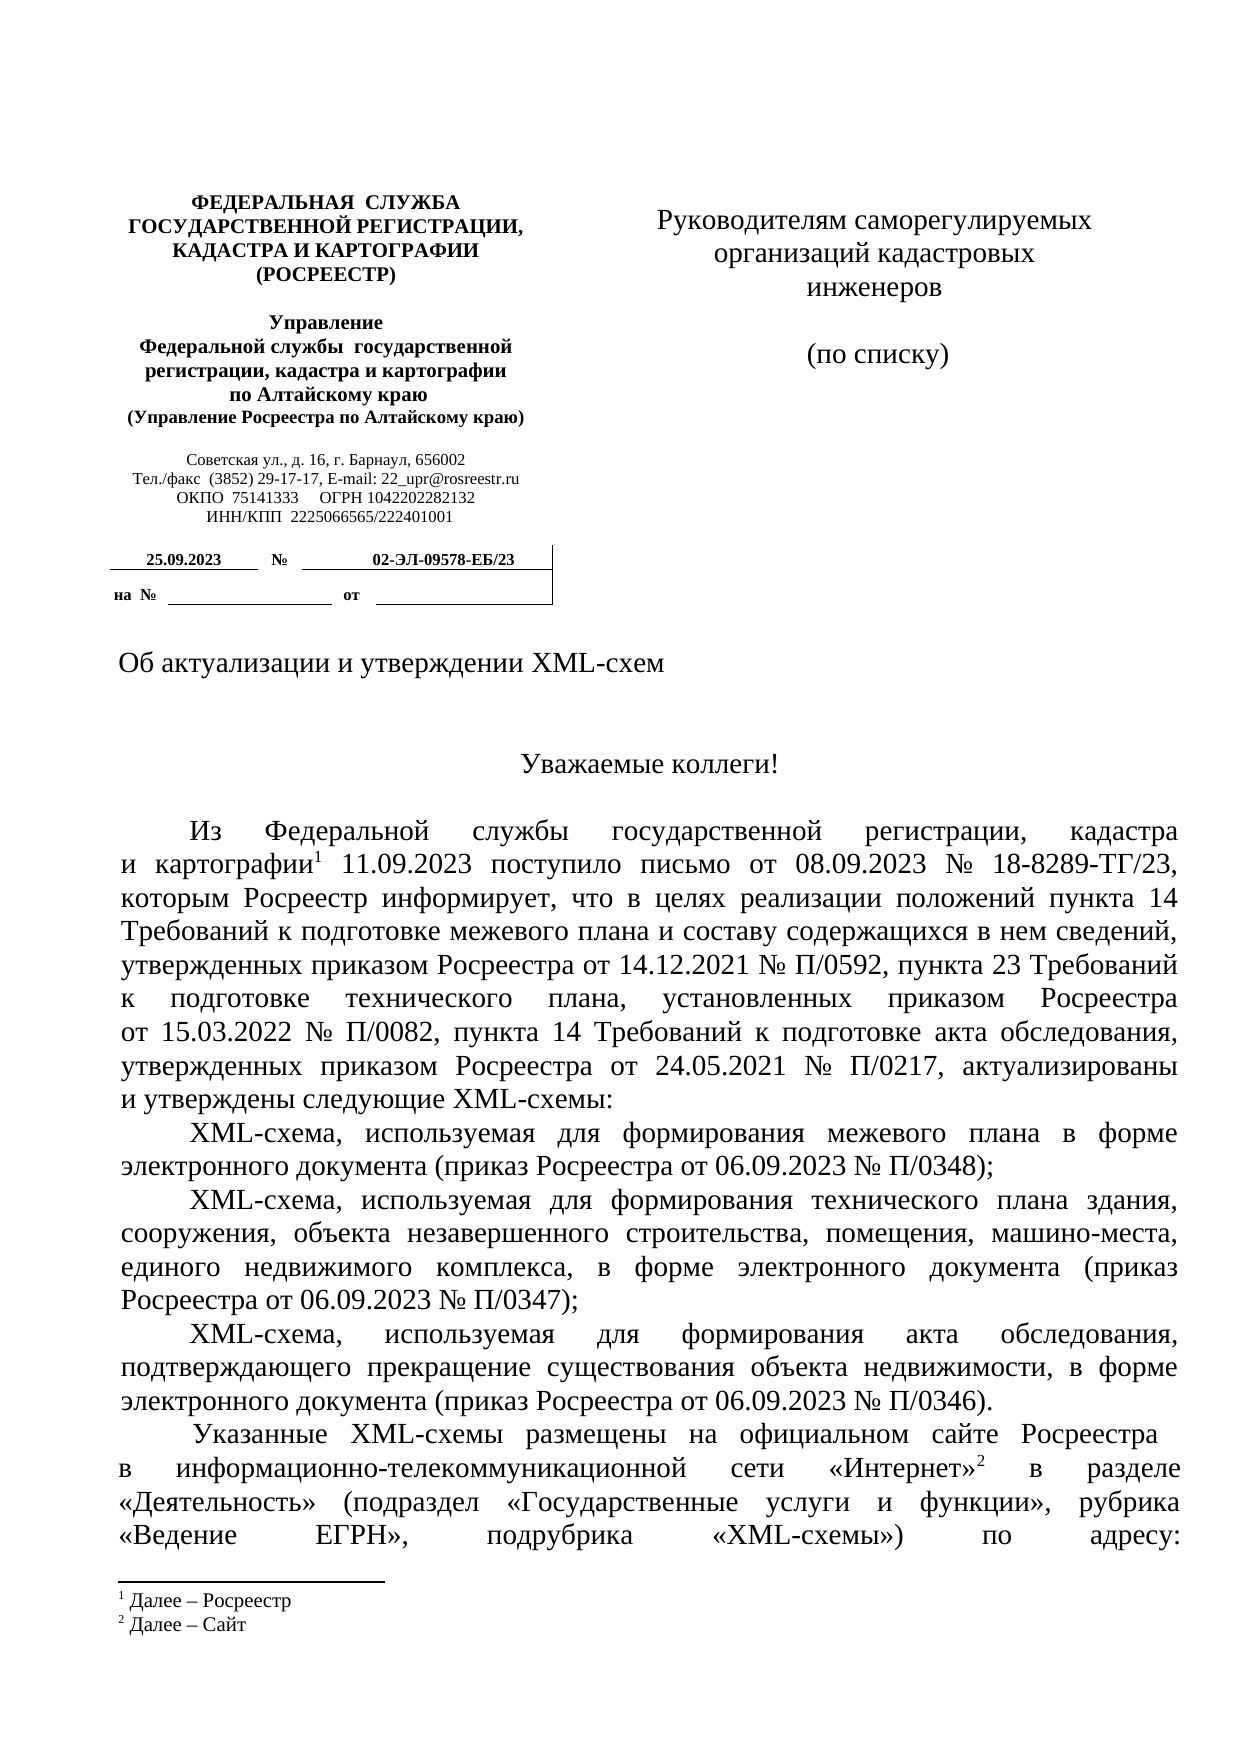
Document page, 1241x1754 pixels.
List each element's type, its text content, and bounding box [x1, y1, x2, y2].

text XML-схема, используемая для формирования технического плана здания, сооружения, объекта незавершенного строительства, помещения, машино-места, единого недвижимого комплекса, в форме электронного документа (приказ Росреестра от 06.09.2023 № П/0347); [121, 1182, 1179, 1316]
text Уважаемые коллеги! [118, 746, 1181, 779]
table_header ФЕДЕРАЛЬНАЯ СЛУЖБА ГОСУДАРСТВЕННОЙ РЕГИСТРАЦИИ, КАДАСТРА И КАРТОГРАФИИ (РОСРЕЕСТР) Управление Федеральной службы государственной регистрации, кадастра и картографии по Алтайскому краю (Управление Росреестра по Алтайскому краю) Советская ул., д. 16, г. Барнаул, 656002 Тел./факс (3852) 29-17-17, E-mail: 22_upr@rosreestr.ru ОКПО 75141333 ОГРН 1042202282132 ИНН/КПП 2225066565/222401001 [99, 166, 553, 606]
text XML-схема, используемая для формирования межевого плана в форме электронного документа (приказ Росреестра от 06.09.2023 № П/0348); [121, 1115, 1179, 1182]
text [118, 1417, 1181, 1551]
text XML-схема, используемая для формирования акта обследования, подтверждающего прекращение существования объекта недвижимости, в форме электронного документа (приказ Росреестра от 06.09.2023 № П/0346). [121, 1316, 1179, 1417]
text Об актуализации и утверждении XML-схем [118, 645, 1181, 679]
text Из Федеральной службы государственной регистрации, кадастра и картографии 11.09.2023 поступило письмо от 08.09.2023 № 18-8289-ТГ/23, которым Росреестр информирует, что в целях реализации положений пункта 14 Требований к подготовке межевого плана и составу содержащихся в нем сведений, утвержденных приказом Росреестра от 14.12.2021 № П/0592, пункта 23 Требований к подготовке технического плана, установленных приказом Росреестра от 15.03.2022 № П/0082, пункта 14 Требований к подготовке акта обследования, утвержденных приказом Росреестра от 24.05.2021 № П/0217, актуализированы и утверждены следующие XML-схемы: [121, 813, 1179, 1115]
